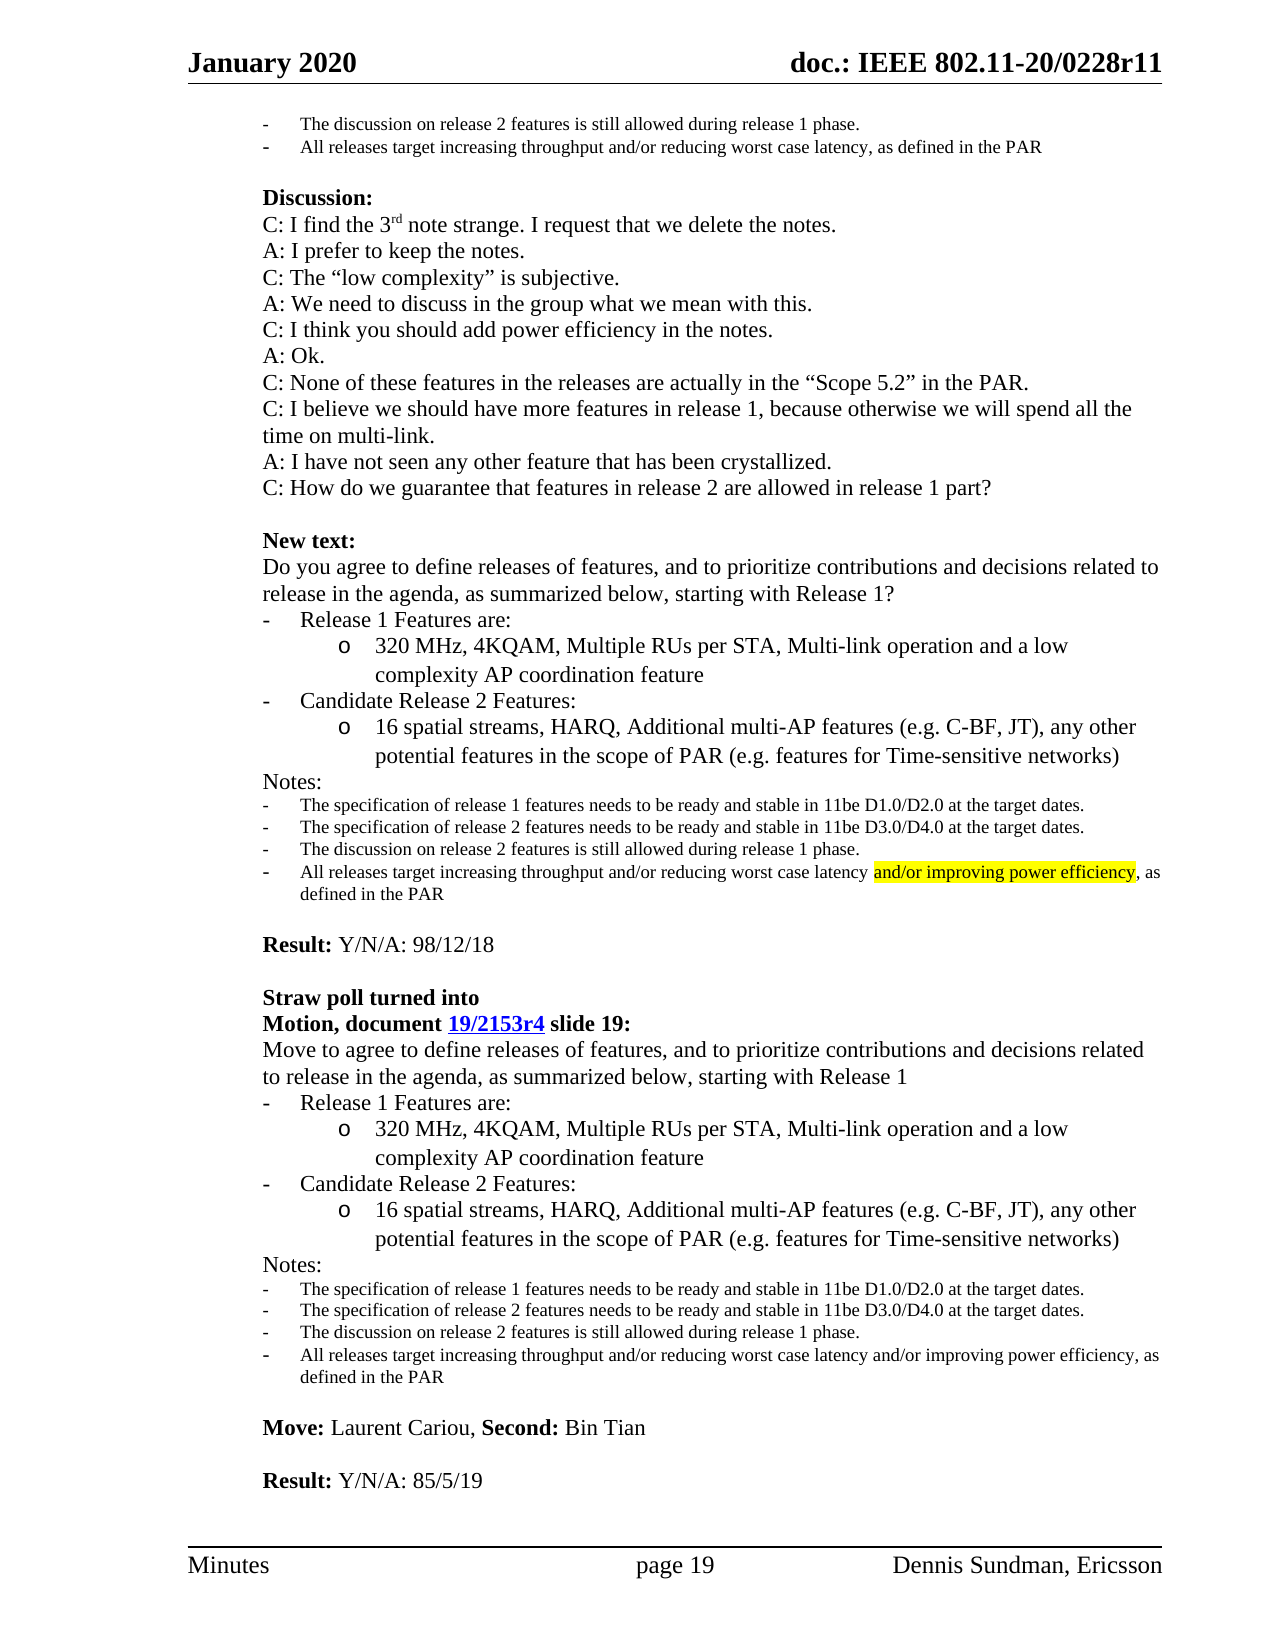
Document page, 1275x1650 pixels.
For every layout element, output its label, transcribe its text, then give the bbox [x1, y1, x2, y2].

list The specification of release 2 features needs to be ready and stable in 11be D3.0/D4.0 at the target dates. [262, 816, 1162, 837]
list 320 MHz, 4KQAM, Multiple RUs per STA, Multi-link operation and a low complexity AP coordination feature [337, 632, 1162, 687]
list Candidate Release 2 Features: [262, 1170, 1162, 1196]
text Discussion: C: I find the 3rd note strange. I request that we delete the notes. A: I prefer to keep the notes. C: The “low complexity” is subjective. A: We need to discuss in the group what we mean with this. C: I think you should add power efficiency in the notes. A: Ok. C: None of these features in the releases are actually in the “Scope 5.2” in the PAR. C: I believe we should have more features in release 1, because otherwise we will spend all the time on multi-link. A: I have not seen any other feature that has been crystallized. C: How do we guarantee that features in release 2 are allowed in release 1 part? New text: Do you agree to define releases of features, and to prioritize contributions and decisions related to release in the agenda, as summarized below, starting with Release 1? [262, 184, 1162, 606]
text Result: Y/N/A: 98/12/18 Straw poll turned into Motion, document 19/2153r4 slide 19: Move to agree to define releases of features, and to prioritize contributions and decisions related to release in the agenda, as summarized below, starting with Release 1 [262, 931, 1162, 1089]
list The specification of release 1 features needs to be ready and stable in 11be D1.0/D2.0 at the target dates. [262, 1277, 1162, 1299]
list 320 MHz, 4KQAM, Multiple RUs per STA, Multi-link operation and a low complexity AP coordination feature [337, 1116, 1162, 1170]
list 16 spatial streams, HARQ, Additional multi-AP features (e.g. C-BF, JT), any other potential features in the scope of PAR (e.g. features for Time-sensitive networks) [337, 713, 1162, 768]
text Notes: [262, 768, 1162, 794]
list Candidate Release 2 Features: [262, 687, 1162, 713]
list The discussion on release 2 features is still allowed during release 1 phase. [262, 1321, 1162, 1342]
list The specification of release 1 features needs to be ready and stable in 11be D1.0/D2.0 at the target dates. [262, 794, 1162, 816]
list 16 spatial streams, HARQ, Additional multi-AP features (e.g. C-BF, JT), any other potential features in the scope of PAR (e.g. features for Time-sensitive networks) [337, 1196, 1162, 1251]
list All releases target increasing throughput and/or reducing worst case latency and/or improving power efficiency, as defined in the PAR [262, 859, 1162, 905]
list Release 1 Features are: [262, 1089, 1162, 1116]
list The discussion on release 2 features is still allowed during release 1 phase. [262, 112, 1162, 134]
list All releases target increasing throughput and/or reducing worst case latency, as defined in the PAR [262, 134, 1162, 158]
list Release 1 Features are: [262, 606, 1162, 632]
list The specification of release 2 features needs to be ready and stable in 11be D3.0/D4.0 at the target dates. [262, 1299, 1162, 1321]
list All releases target increasing throughput and/or reducing worst case latency and/or improving power efficiency, as defined in the PAR [262, 1342, 1162, 1388]
text Move: Laurent Cariou, Second: Bin Tian Result: Y/N/A: 85/5/19 Motion PASSES. [262, 1388, 1162, 1519]
text Notes: [262, 1251, 1162, 1277]
list The discussion on release 2 features is still allowed during release 1 phase. [262, 837, 1162, 859]
